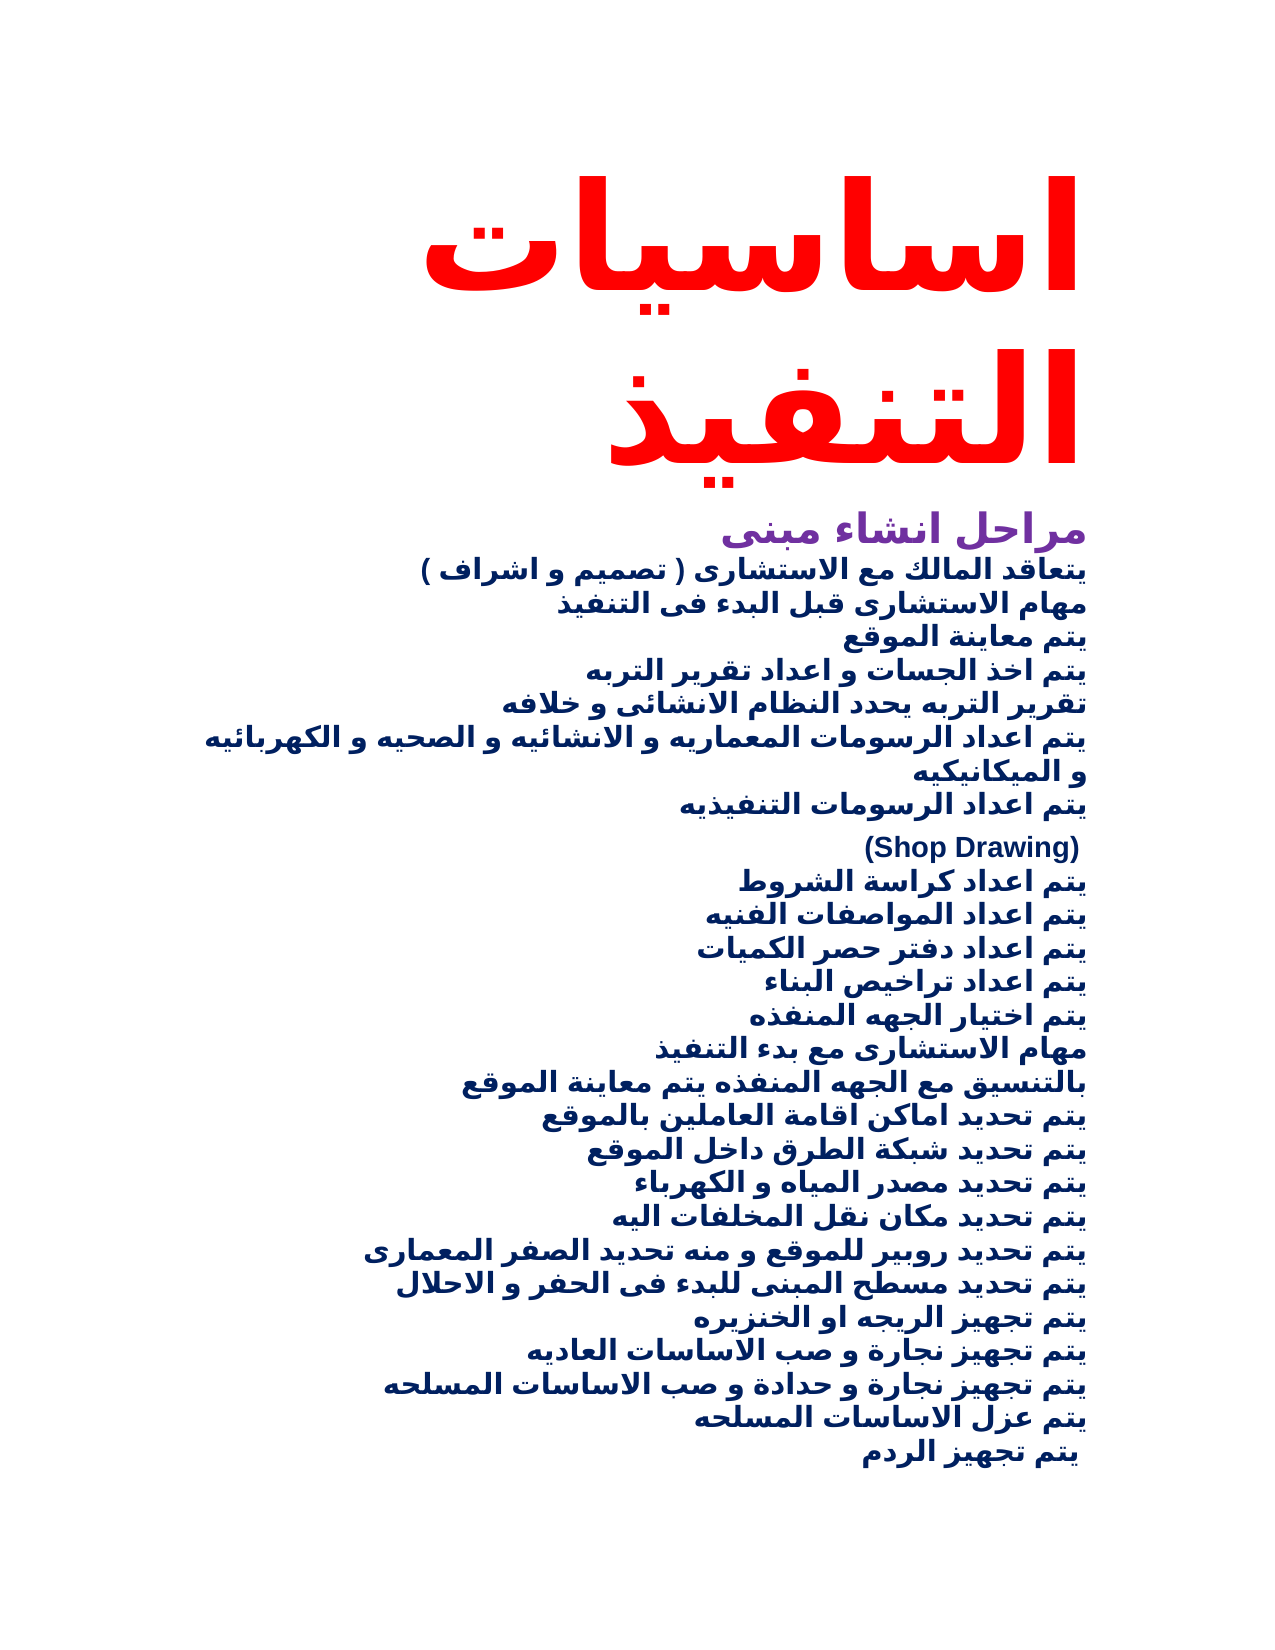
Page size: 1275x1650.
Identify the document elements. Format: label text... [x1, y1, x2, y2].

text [187, 830, 1087, 1467]
text اساسيات التنفيذ [187, 150, 1087, 495]
text مراحل انشاء مبنى يتعاقد المالك مع الاستشارى ( تصميم و اشراف ) مهام الاستشارى قبل البدء فى التنفيذ يتم معاينة الموقع يتم اخذ الجسات و اعداد تقرير التربه تقرير التربه يحدد النظام الانشائى و خلافه يتم اعداد الرسومات المعماريه و الانشائيه و الصحيه و الكهربائيه و الميكانيكيه يتم اعداد الرسومات التنفيذيه [187, 504, 1087, 821]
